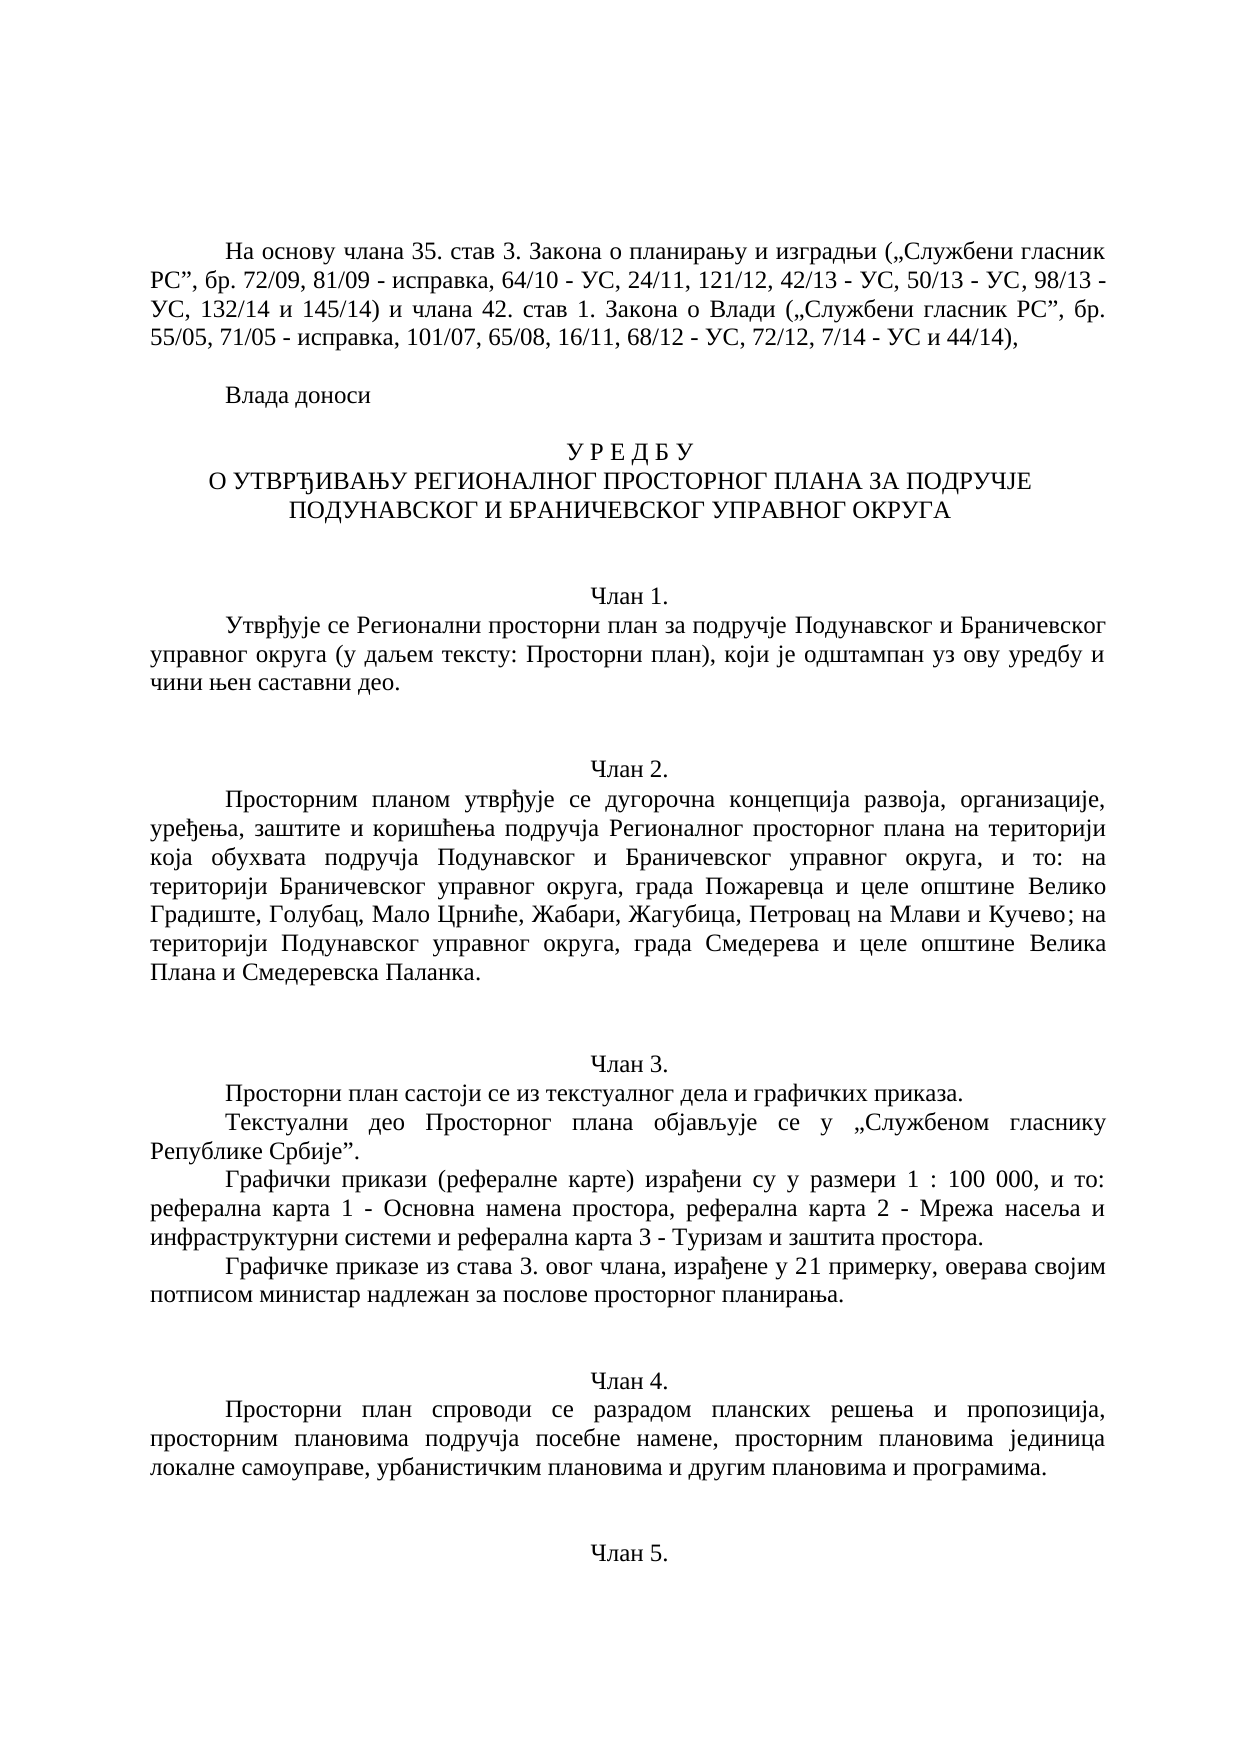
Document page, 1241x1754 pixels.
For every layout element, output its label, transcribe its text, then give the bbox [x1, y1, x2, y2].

text Члан 2. [150, 754, 1109, 782]
text Члан 5. [150, 1538, 1109, 1567]
subtitle У Р Е Д Б У [150, 437, 1109, 466]
text Графичке приказе из става 3. овог члана, израђене у 21 примерку, оверава својим потписом министар надлежан за послове просторног планирања. [150, 1251, 1106, 1308]
text ПОДУНАВСКОГ И БРАНИЧЕВСКОГ УПРАВНОГ ОКРУГА [150, 495, 1090, 524]
text Члан 3. [150, 1049, 1109, 1078]
text На основу члана 35. став 3. Закона о планирању и изградњи („Службени гласник РС”, бр. 72/09, 81/09 - исправка, 64/10 - УС, 24/11, 121/12, 42/13 - УС, 50/13 - УС, 98/13 -УС, 132/14 и 145/14) и члана 42. став 1. Закона о Влади („Службени гласник РС”, бр. 55/05, 71/05 - исправка, 101/07, 65/08, 16/11, 68/12 - УС, 72/12, 7/14 - УС и 44/14), [150, 236, 1106, 351]
text Просторни план спроводи се разрадом планских решења и пропозиција, просторним плановима подручја посебне намене, просторним плановима јединица локалне самоуправе, урбанистичким плановима и другим плановима и програмима. [150, 1394, 1106, 1481]
text О УТВРЂИВАЊУ РЕГИОНАЛНОГ ПРОСТОРНОГ ПЛАНА ЗА ПОДРУЧЈЕ [150, 466, 1090, 495]
text Влада доноси [150, 380, 1090, 409]
text Графички прикази (рефералне карте) израђени су у размери 1 : 100 000, и то: реферална карта 1 - Основна намена простора, реферална карта 2 - Мрежа насеља и инфраструктурни системи и реферална карта 3 - Туризам и заштита простора. [150, 1164, 1106, 1251]
text Просторним планом утврђује се дугорочна концепција развоја, организације, уређења, заштите и коришћења подручја Регионалног просторног плана на територији која обухвата подручја Подунавског и Браничевског управног округа, и то: на територији Браничевског управног округа, града Пожаревца и целе општине Велико Градиште, Голубац, Мало Црниће, Жабари, Жагубица, Петровац на Млави и Кучево; на територији Подунавског управног округа, града Смедерева и целе општине Велика Плана и Смедеревска Паланка. [150, 784, 1106, 986]
text Члан 4. [150, 1366, 1109, 1394]
text Члан 1. [150, 581, 1109, 610]
text Просторни план састоји се из текстуалног дела и графичких приказа. [150, 1078, 1109, 1107]
text Утврђује се Регионални просторни план за подручје Подунавског и Браничевског управног округа (у даљем тексту: Просторни план), који је одштампан уз ову уредбу и чини њен саставни део. [150, 610, 1106, 696]
text Текстуални део Просторног плана објављује се у „Службеном гласнику Републике Србије”. [150, 1107, 1106, 1164]
